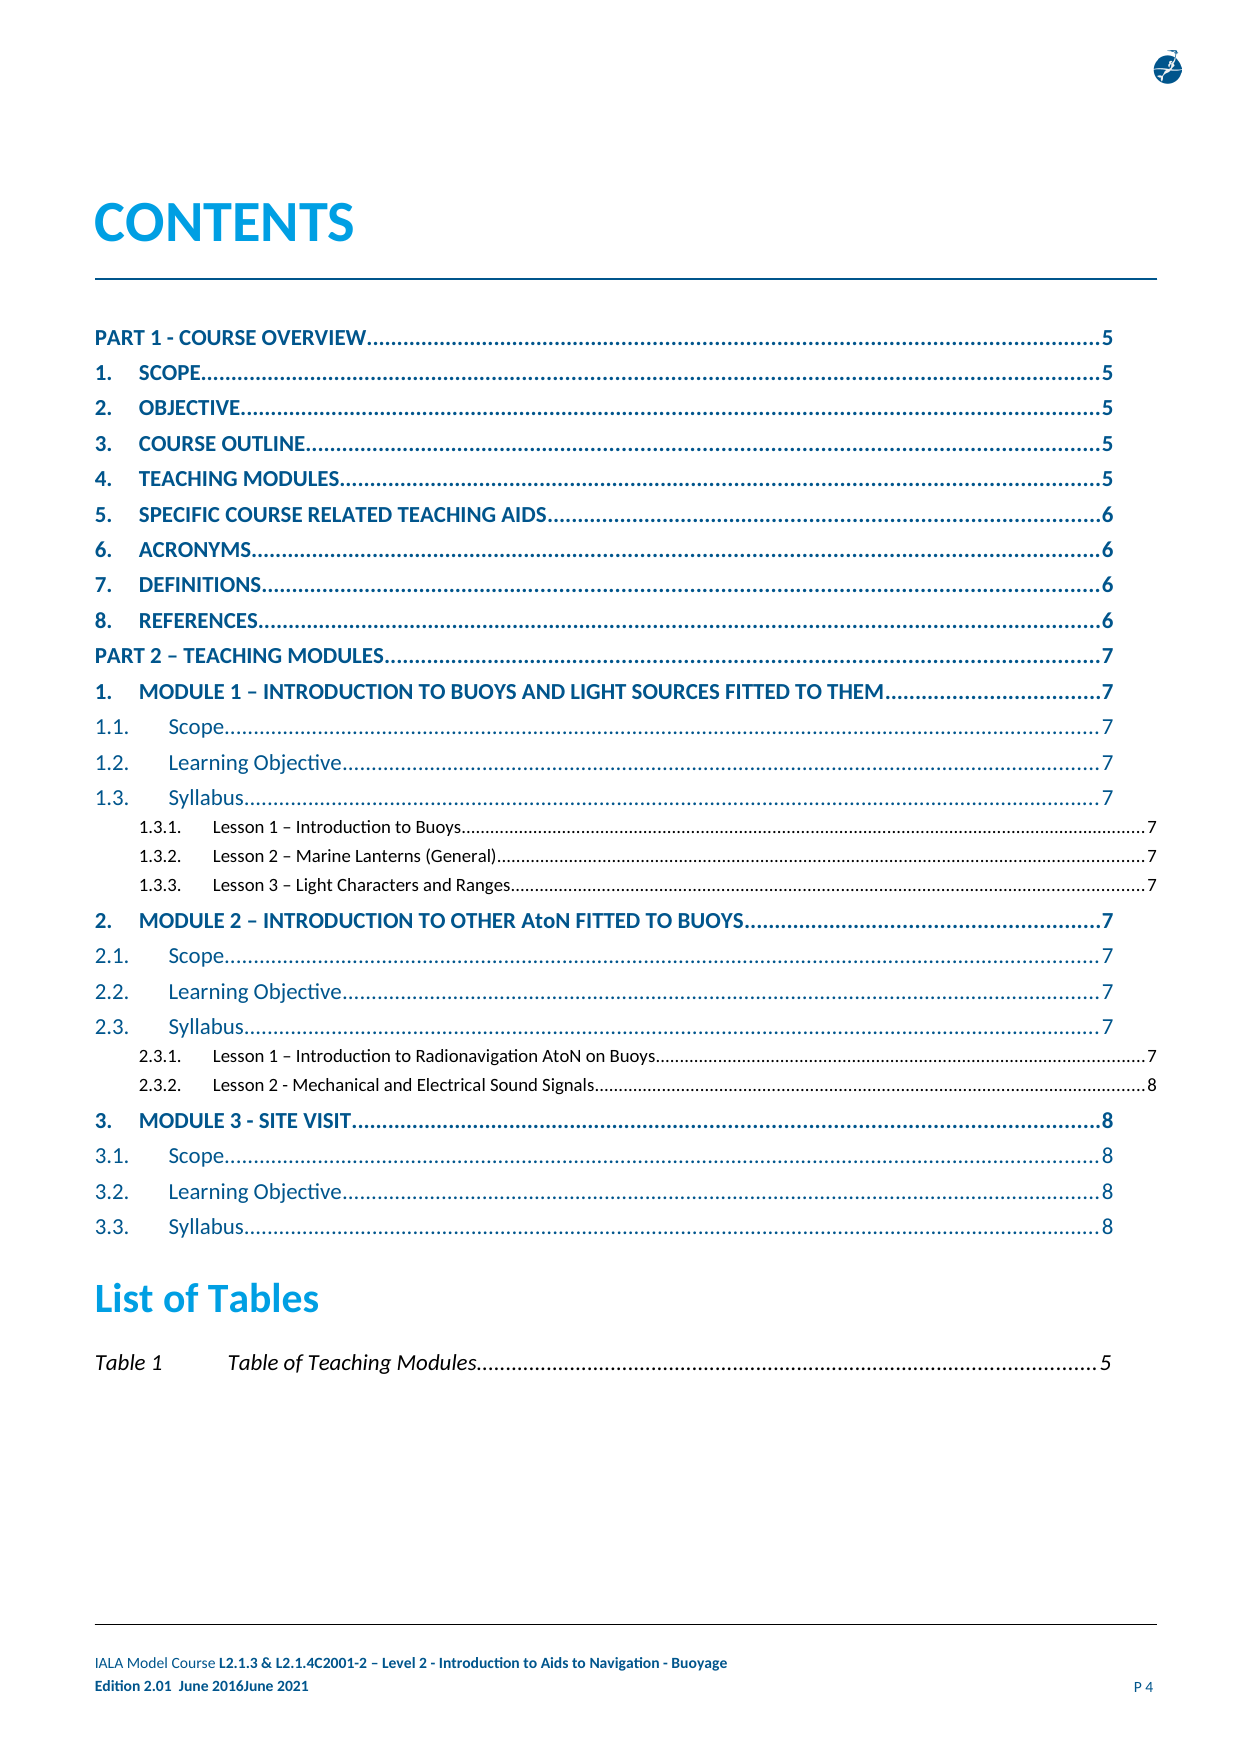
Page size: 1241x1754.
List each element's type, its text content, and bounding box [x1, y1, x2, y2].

text 1.3.1. Lesson 1 – Introduction to Buoys 7 [139, 815, 1157, 838]
text 5. SPECIFIC COURSE RELATED TEACHING AIDS 6 [94, 497, 1113, 528]
text 1.3. Syllabus 7 [94, 780, 1113, 811]
text 1.3.2. Lesson 2 – Marine Lanterns (General) 7 [139, 844, 1157, 867]
text 2.1. Scope 7 [94, 938, 1113, 969]
text 1.3.3. Lesson 3 – Light Characters and Ranges 7 [139, 874, 1157, 897]
text 1. SCOPE 5 [94, 355, 1113, 386]
text 2.3. Syllabus 7 [94, 1009, 1113, 1040]
text 2.3.2. Lesson 2 - Mechanical and Electrical Sound Signals 8 [139, 1074, 1157, 1097]
text PART 2 – TEACHING MODULES 7 [94, 638, 1113, 669]
text 1.1. Scope 7 [94, 709, 1113, 740]
list List of Tables [94, 1272, 1157, 1323]
text PART 1 - COURSE OVERVIEW 5 [94, 319, 1113, 351]
text 1. MODULE 1 – INTRODUCTION TO BUOYS AND LIGHT SOURCES FITTED TO THEM 7 [94, 674, 1113, 705]
text 8. REFERENCES 6 [94, 603, 1113, 634]
text 2.3.1. Lesson 1 – Introduction to Radionavigation AtoN on Buoys 7 [139, 1044, 1157, 1067]
text 3.2. Learning Objective 8 [94, 1174, 1113, 1205]
text Table 1 Table of Teaching Modules 5 [94, 1348, 1157, 1376]
text 2. MODULE 2 – INTRODUCTION TO OTHER AtoN FITTED TO BUOYS 7 [94, 903, 1113, 934]
text 4. TEACHING MODULES 5 [94, 461, 1113, 492]
text 3.1. Scope 8 [94, 1138, 1113, 1169]
text 1.2. Learning Objective 7 [94, 744, 1113, 776]
text 2. OBJECTIVE 5 [94, 390, 1113, 422]
picture [1122, 0, 1241, 119]
text 3. COURSE OUTLINE 5 [94, 426, 1113, 457]
text 3.3. Syllabus 8 [94, 1209, 1113, 1240]
text 2.2. Learning Objective 7 [94, 974, 1113, 1005]
text 6. ACRONYMS 6 [94, 532, 1113, 563]
text 3. MODULE 3 - SITE VISIT 8 [94, 1103, 1113, 1134]
text 7. DEFINITIONS 6 [94, 567, 1113, 599]
